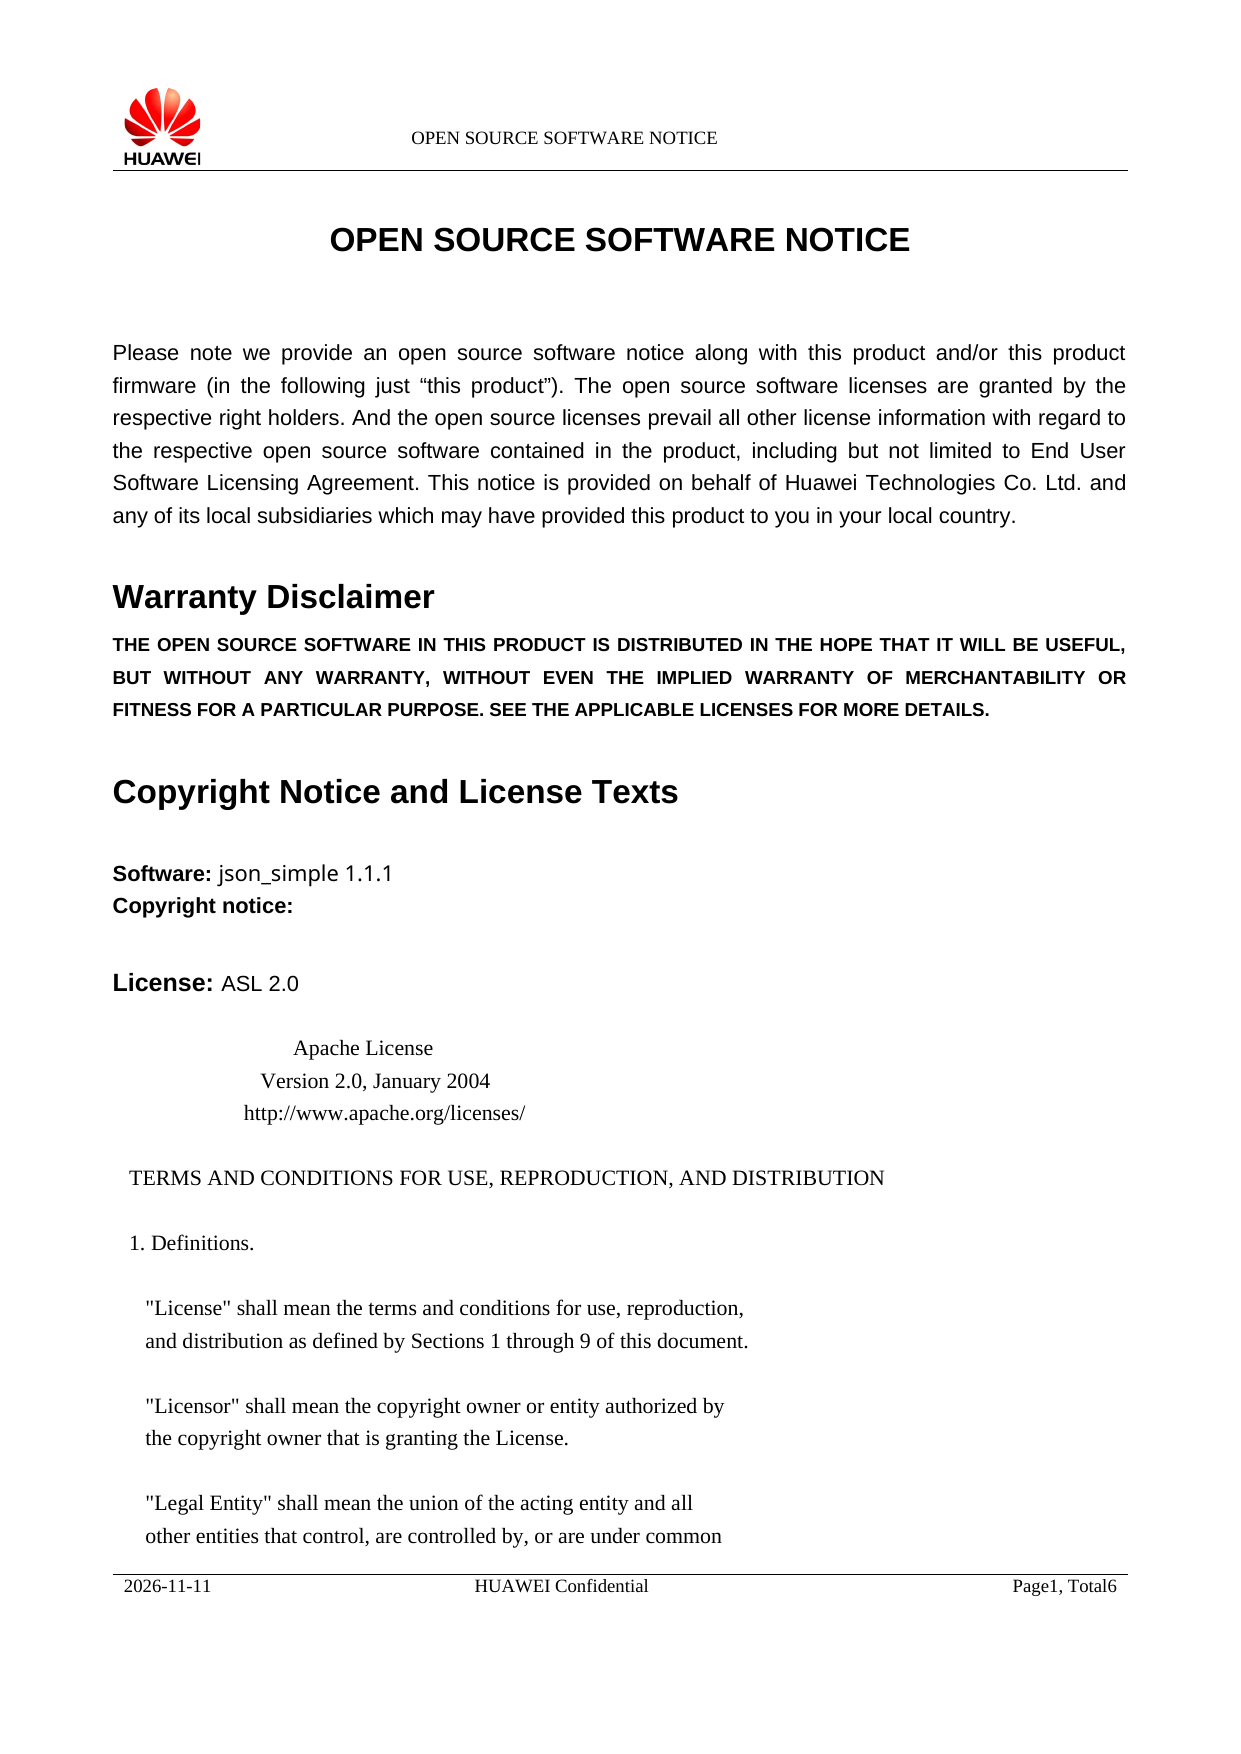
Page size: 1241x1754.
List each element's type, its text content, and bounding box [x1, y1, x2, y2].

text OPEN SOURCE SOFTWARE NOTICE [112, 206, 1128, 271]
text Warranty Disclaimer [112, 564, 1128, 629]
text Copyright Notice and License Texts [112, 759, 1128, 824]
picture [124, 88, 201, 165]
text The open source software in this product is distributed in the hope that it will be useful, but WITHOUT ANY WARRANTY, without even the implied warranty of MERCHANTABILITY or FITNESS FOR A PARTICULAR PURPOSE. See the applicable licenses for more details. [112, 629, 1128, 726]
text License: ASL 2.0 [112, 966, 1128, 999]
text Copyright notice: [112, 889, 1128, 921]
title Software: json_simple 1.1.1 [112, 856, 1128, 889]
text Please note we provide an open source software notice along with this product and/or this product firmware (in the following just “this product”). The open source software licenses are granted by the respective right holders. And the open source licenses prevail all other license information with regard to the respective open source software contained in the product, including but not limited to End User Software Licensing Agreement. This notice is provided on behalf of Huawei Technologies Co. Ltd. and any of its local subsidiaries which may have provided this product to you in your local country. [112, 336, 1128, 531]
